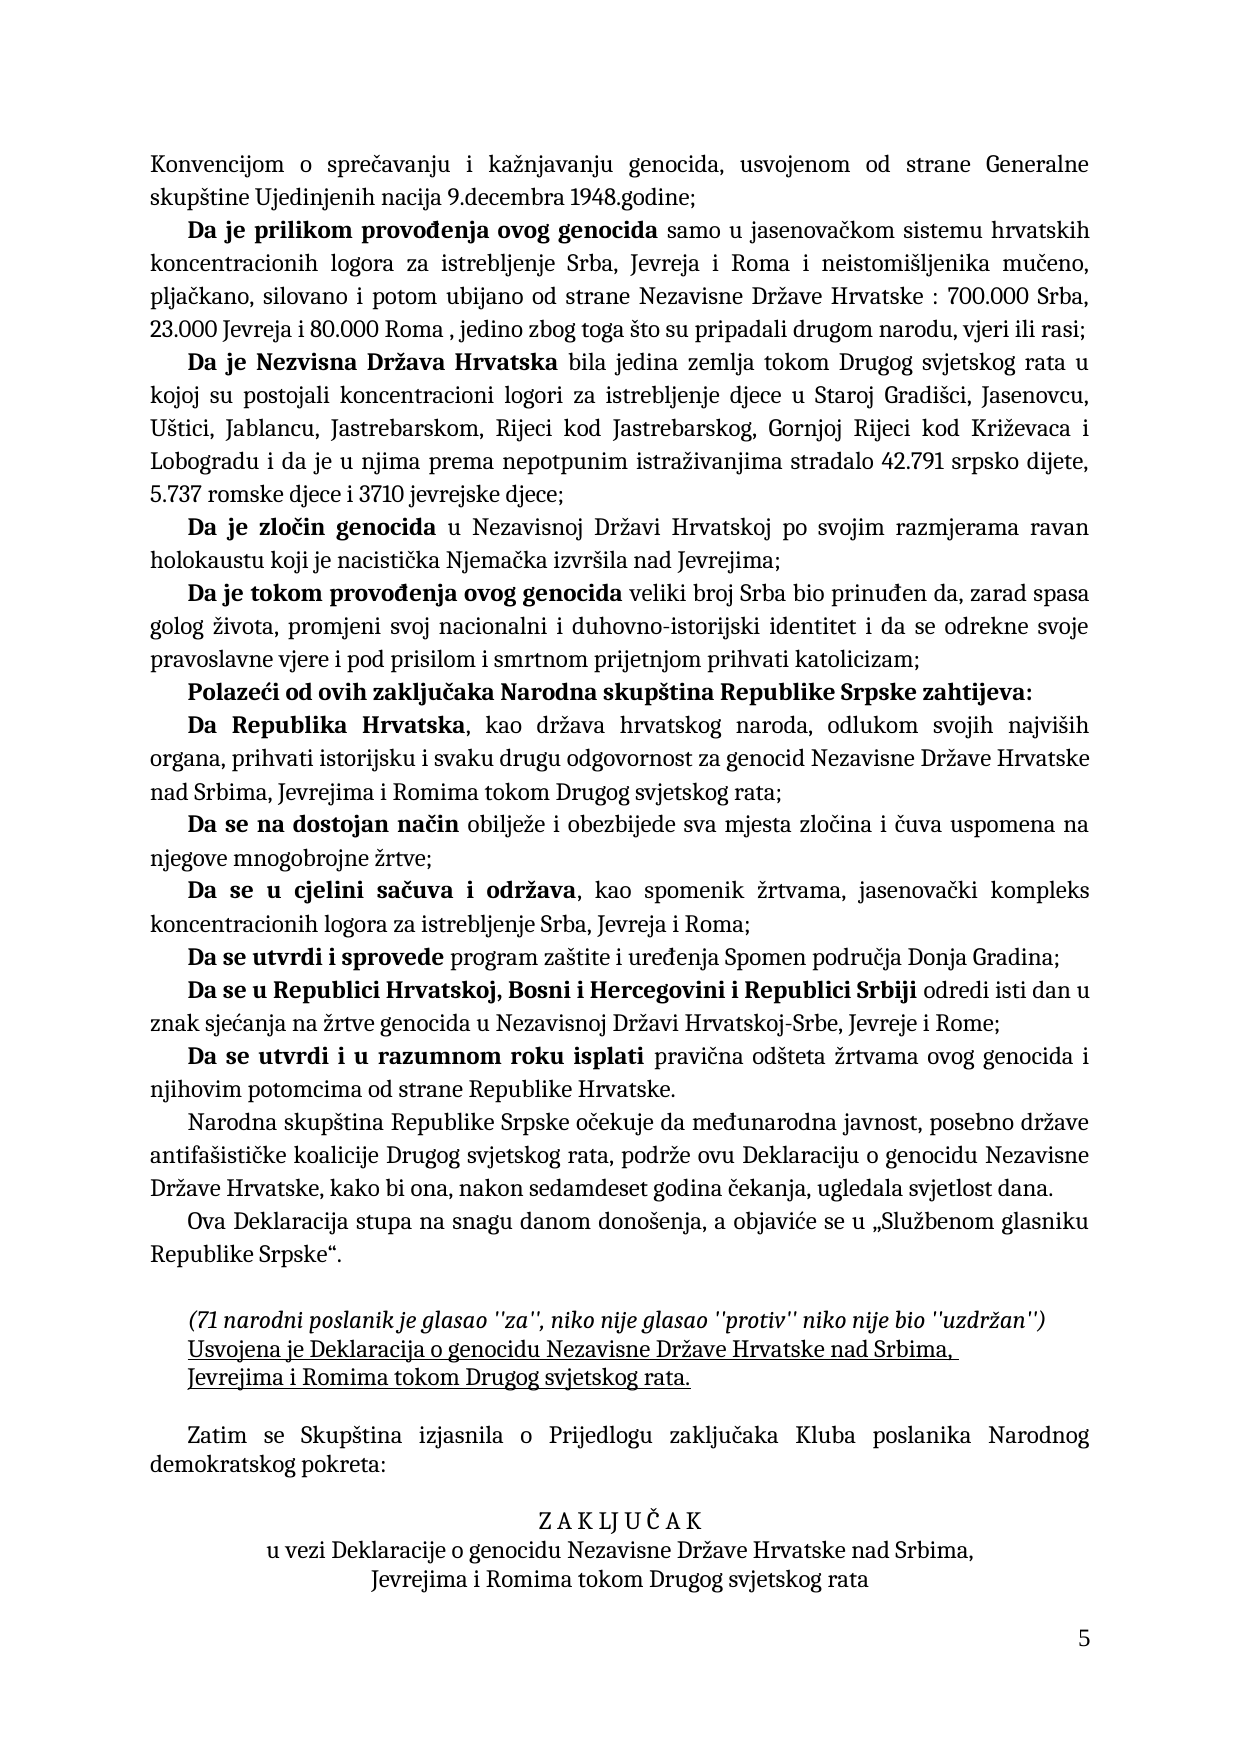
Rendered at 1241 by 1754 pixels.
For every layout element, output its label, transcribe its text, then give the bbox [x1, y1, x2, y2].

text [150, 150, 1090, 212]
text Da je Nezvisna Država Hrvatska bila jedina zemlja tokom Drugog svjetskog rata u kojoj su postojali koncentracioni logori za istrebljenje djece u Staroj Gradišci, Jasenovcu, Uštici, Jablancu, Jastrebarskom, Rijeci kod Jastrebarskog, Gornjoj Rijeci kod Križevaca i Lobogradu i da je u njima prema nepotpunim istraživanjima stradalo 42.791 srpsko dijete, 5.737 romske djece i 3710 jevrejske djece; [150, 348, 1090, 509]
text Da je prilikom provođenja ovog genocida samo u jasenovačkom sistemu hrvatskih koncentracionih logora za istrebljenje Srba, Jevreja i Roma i neistomišljenika mučeno, pljačkano, silovano i potom ubijano od strane Nezavisne Države Hrvatske : 700.000 Srba, 23.000 Jevreja i 80.000 Roma , jedino zbog toga što su pripadali drugom narodu, vjeri ili rasi; [150, 216, 1090, 344]
text Da je zločin genocida u Nezavisnoj Državi Hrvatskoj po svojim razmjerama ravan holokaustu koji je nacistička Njemačka izvršila nad Jevrejima; [150, 513, 1090, 575]
text Jevrejima i Romima tokom Drugog svjetskog rata. [150, 1363, 1090, 1392]
text Usvojena je Deklaracija o genocidu Nezavisne Države Hrvatske nad Srbima, [150, 1334, 1090, 1363]
text Ova Deklaracija stupa na snagu danom donošenja, a objaviće se u „Službenom glasniku Republike Srpske“. [150, 1207, 1090, 1268]
text u vezi Deklaracije o genocidu Nezavisne Države Hrvatske nad Srbima, [150, 1536, 1090, 1564]
text Da se u Republici Hrvatskoj, Bosni i Hercegovini i Republici Srbiji odredi isti dan u znak sjećanja na žrtve genocida u Nezavisnoj Državi Hrvatskoj-Srbe, Jevreje i Rome; [150, 976, 1090, 1037]
text Jevrejima i Romima tokom Drugog svjetskog rata [150, 1564, 1090, 1593]
text Zatim se Skupština izjasnila o Prijedlogu zaključaka Kluba poslanika Narodnog demokratskog pokreta: [150, 1421, 1090, 1478]
text Da se utvrdi i u razumnom roku isplati pravična odšteta žrtvama ovog genocida i njihovim potomcima od strane Republike Hrvatske. [150, 1042, 1090, 1103]
text Narodna skupština Republike Srpske očekuje da međunarodna javnost, posebno države antifašističke koalicije Drugog svjetskog rata, podrže ovu Deklaraciju o genocidu Nezavisne Države Hrvatske, kako bi ona, nakon sedamdeset godina čekanja, ugledala svjetlost dana. [150, 1108, 1090, 1202]
text Da je tokom provođenja ovog genocida veliki broj Srba bio prinuđen da, zarad spasa golog života, promjeni svoj nacionalni i duhovno-istorijski identitet i da se odrekne svoje pravoslavne vjere i pod prisilom i smrtnom prijetnjom prihvati katolicizam; [150, 579, 1090, 674]
text Da se utvrdi i sprovede program zaštite i uređenja Spomen područja Donja Gradina; [150, 942, 1090, 971]
text Polazeći od ovih zaključaka Narodna skupština Republike Srpske zahtijeva: [150, 678, 1090, 707]
text Da Republika Hrvatska, kao država hrvatskog naroda, odlukom svojih najviših organa, prihvati istorijsku i svaku drugu odgovornost za genocid Nezavisne Države Hrvatske nad Srbima, Jevrejima i Romima tokom Drugog svjetskog rata; [150, 711, 1090, 806]
text (71 narodni poslanik je glasao ''za'', niko nije glasao ''protiv'' niko nije bio ''uzdržan'') [150, 1306, 1090, 1334]
text Da se u cjelini sačuva i održava, kao spomenik žrtvama, jasenovački kompleks koncentracionih logora za istrebljenje Srba, Jevreja i Roma; [150, 876, 1090, 938]
text Da se na dostojan način obilježe i obezbijede sva mjesta zločina i čuva uspomena na njegove mnogobrojne žrtve; [150, 810, 1090, 872]
text Z A K LJ U Č A K [150, 1507, 1090, 1536]
